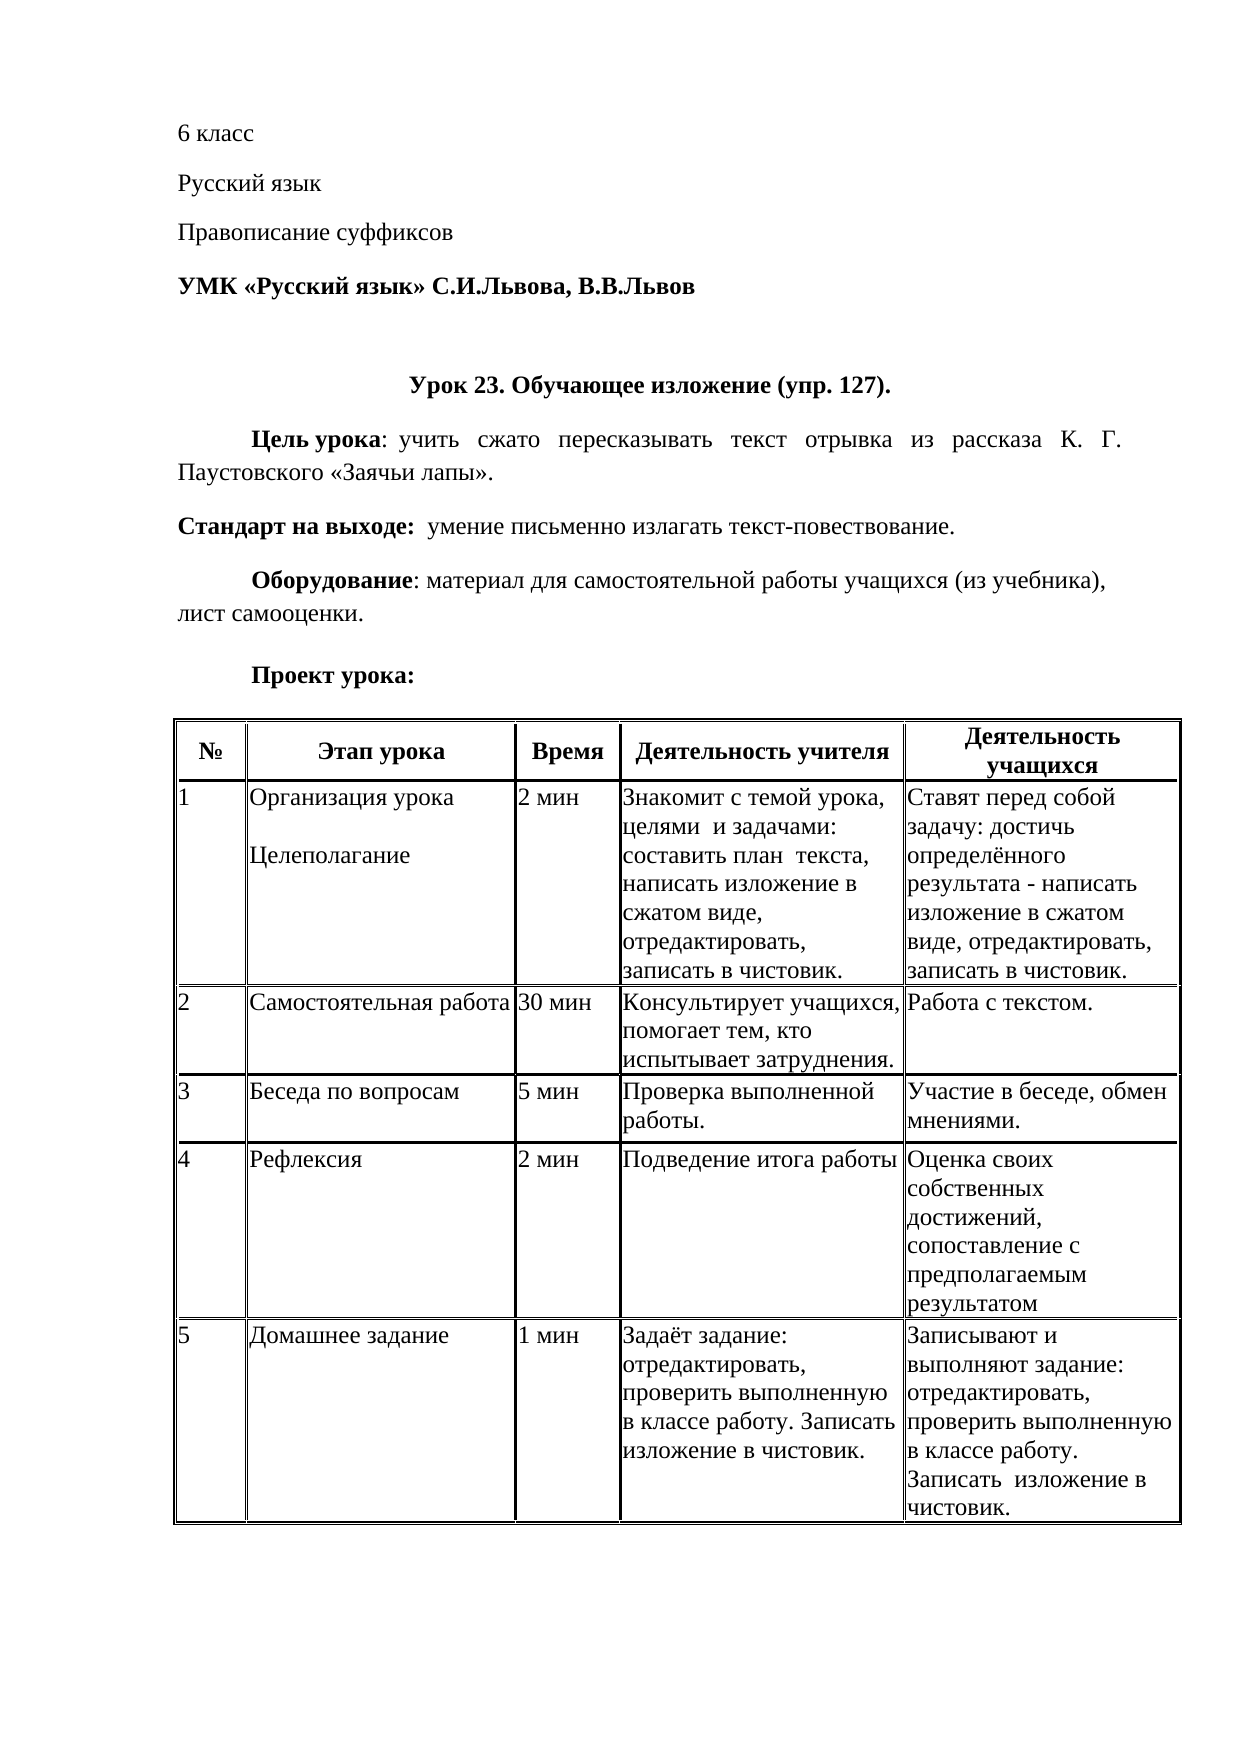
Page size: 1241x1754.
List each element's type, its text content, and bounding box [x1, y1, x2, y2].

table_cell 1 [177, 779, 245, 983]
table_cell Записывают и выполняют задание: отредактировать, проверить выполненную в классе работу. Записать изложение в чистовик. [905, 1317, 1181, 1521]
table_cell Организация урока Целеполагание [248, 782, 514, 983]
table_header Время [515, 720, 620, 779]
table_cell 3 [175, 1073, 245, 1141]
table_cell Задаёт задание: отредактировать, проверить выполненную в классе работу. Записать изложение в чистовик. [620, 1320, 904, 1521]
table_header Этап урока [247, 722, 515, 779]
text Русский язык [177, 168, 1122, 196]
table_cell Рефлексия [248, 1144, 514, 1317]
table_cell 5 [175, 1317, 247, 1521]
table_header № [177, 722, 247, 779]
text Проект урока: [177, 660, 1122, 689]
table_cell Оценка своих собственных достижений, сопоставление с предполагаемым результатом [906, 1141, 1179, 1317]
text Стандарт на выходе: умение письменно излагать текст-повествование. [177, 511, 1122, 540]
table_cell Знакомит с темой урока, целями и задачами: составить план текста, написать изложение в сжатом виде, отредактировать, записать в чистовик. [622, 782, 903, 983]
text Правописание суффиксов [177, 217, 1122, 246]
table_header Деятельность учителя [620, 722, 904, 779]
table_cell Проверка выполненной работы. [622, 1076, 903, 1141]
table_cell Ставят перед собой задачу: достичь определённого результата - написать изложение в сжатом виде, отредактировать, записать в чистовик. [906, 779, 1179, 983]
table_cell 2 мин [517, 782, 619, 983]
table_cell Беседа по вопросам [248, 1076, 514, 1141]
text Урок 23. Обучающее изложение (упр. 127). [177, 370, 1122, 399]
table_cell Домашнее задание [247, 1320, 515, 1521]
table_cell Работа с текстом. [906, 984, 1180, 1073]
table_cell 4 [177, 1141, 245, 1317]
text Оборудование: материал для самостоятельной работы учащихся (из учебника), лист самооценки. [177, 565, 1122, 627]
table_cell Самостоятельная работа [248, 987, 514, 1073]
text Цель урока: учить сжато пересказывать текст отрывка из рассказа К. Г. Паустовского «Заячьи лапы». [177, 424, 1122, 486]
table_header Деятельность учащихся [905, 722, 1179, 779]
table_cell 1 мин [515, 1320, 620, 1521]
table_cell 2 [177, 984, 245, 1073]
text УМК «Русский язык» С.И.Львова, В.В.Львов [177, 271, 1122, 300]
table_cell 5 мин [517, 1076, 619, 1141]
table_cell 30 мин [517, 987, 619, 1073]
text 6 класс [177, 118, 1122, 147]
table_cell Подведение итога работы [622, 1144, 903, 1317]
table_cell 2 мин [517, 1144, 619, 1317]
table_cell Консультирует учащихся, помогает тем, кто испытывает затруднения. [622, 987, 903, 1073]
table_cell Участие в беседе, обмен мнениями. [906, 1073, 1181, 1141]
